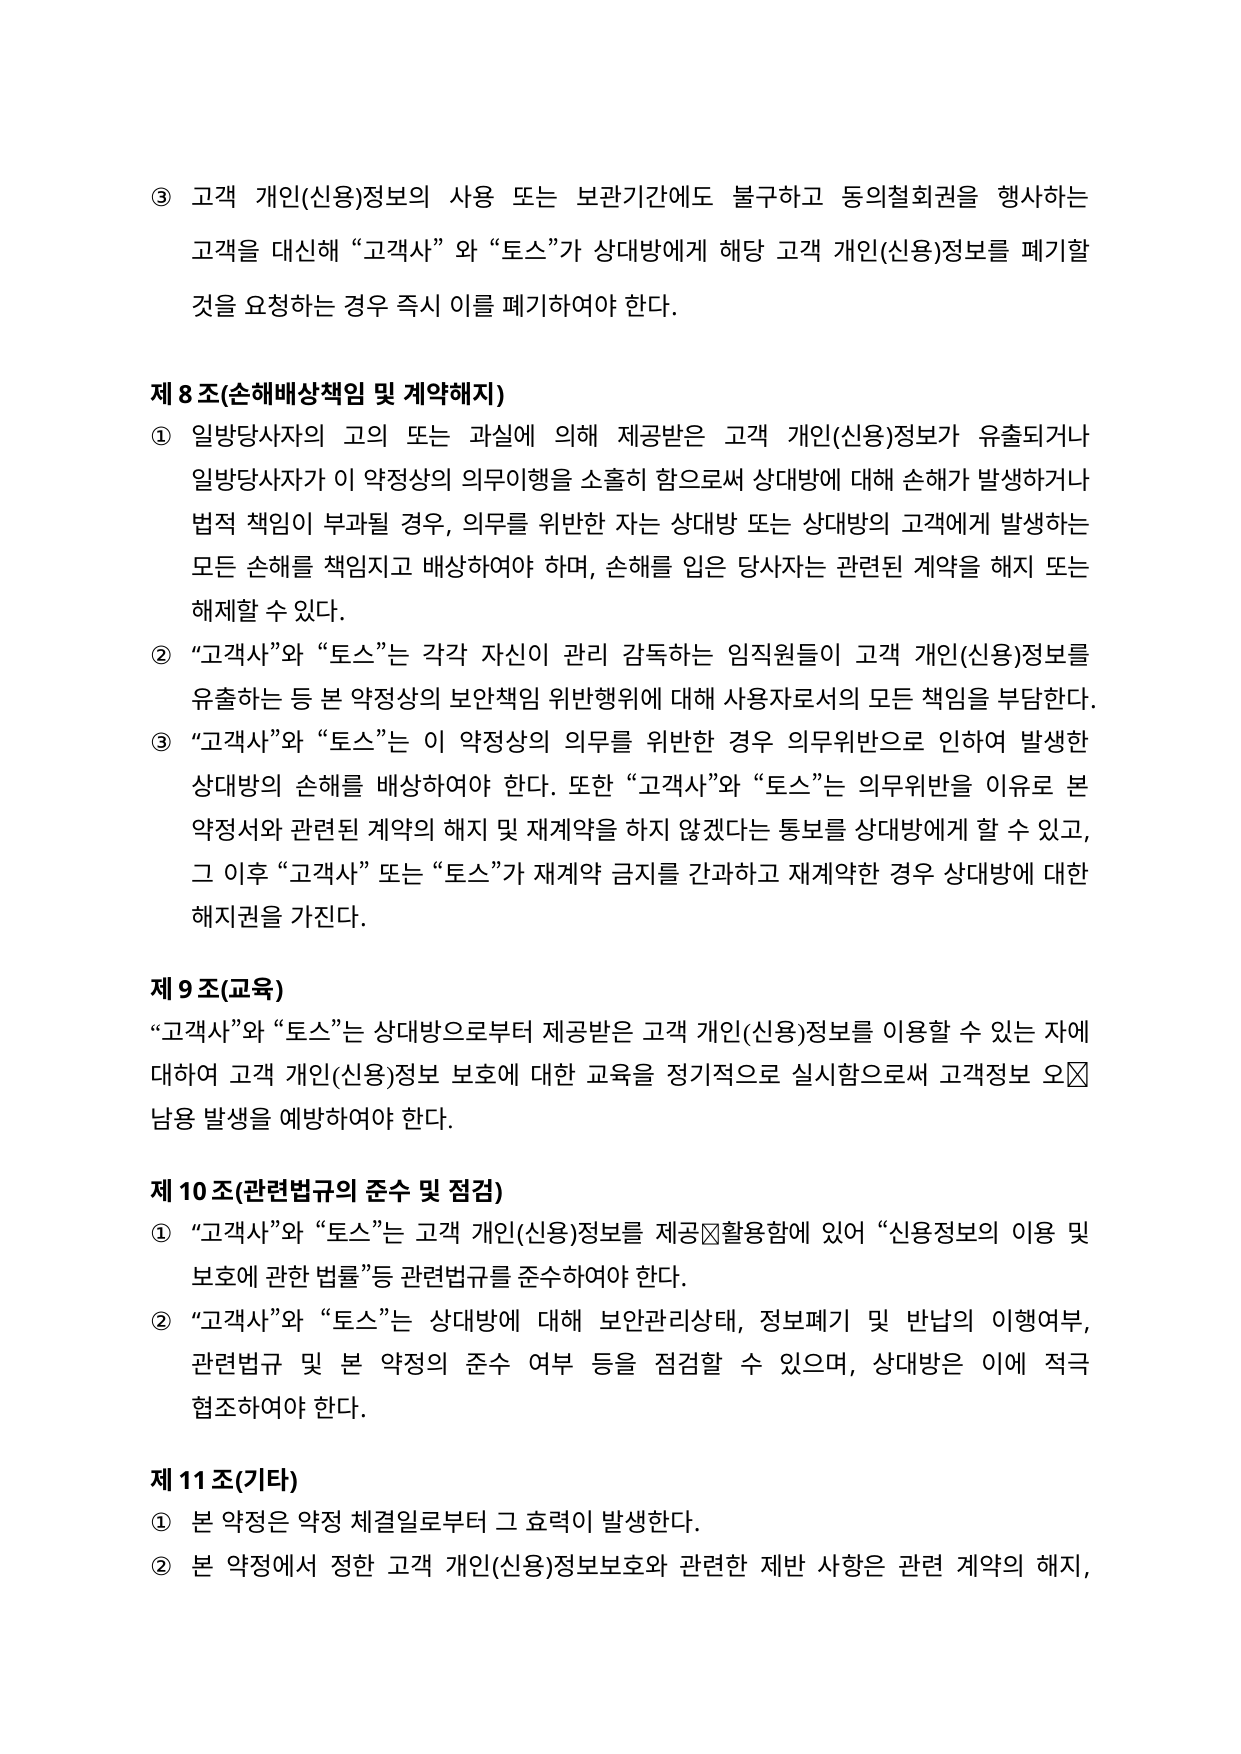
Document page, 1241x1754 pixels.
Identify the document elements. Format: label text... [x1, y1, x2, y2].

text “고객사”와 “토스”는 상대방으로부터 제공받은 고객 개인(신용)정보를 이용할 수 있는 자에 대하여 고객 개인(신용)정보 보호에 대한 교육을 정기적으로 실시함으로써 고객정보 오남용 발생을 예방하여야 한다. [150, 1006, 1090, 1137]
list “고객사”와 “토스”는 상대방에 대해 보안관리상태, 정보폐기 및 반납의 이행여부, 관련법규 및 본 약정의 준수 여부 등을 점검할 수 있으며, 상대방은 이에 적극 협조하여야 한다. [150, 1295, 1090, 1426]
text 제11조(기타) [150, 1460, 1090, 1497]
text 제8조(손해배상책임 및 계약해지) [150, 374, 1090, 411]
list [150, 1540, 1090, 1584]
list 고객 개인(신용)정보의 사용 또는 보관기간에도 불구하고 동의철회권을 행사하는 고객을 대신해 “고객사” 와 “토스”가 상대방에게 해당 고객 개인(신용)정보를 폐기할 것을 요청하는 경우 즉시 이를 폐기하여야 한다. [150, 177, 1090, 322]
text 제9조(교육) [150, 970, 1090, 1006]
list “고객사”와 “토스”는 각각 자신이 관리 감독하는 임직원들이 고객 개인(신용)정보를 유출하는 등 본 약정상의 보안책임 위반행위에 대해 사용자로서의 모든 책임을 부담한다. [150, 629, 1090, 717]
list 일방당사자의 고의 또는 과실에 의해 제공받은 고객 개인(신용)정보가 유출되거나 일방당사자가 이 약정상의 의무이행을 소홀히 함으로써 상대방에 대해 손해가 발생하거나 법적 책임이 부과될 경우, 의무를 위반한 자는 상대방 또는 상대방의 고객에게 발생하는 모든 손해를 책임지고 배상하여야 하며, 손해를 입은 당사자는 관련된 계약을 해지 또는 해제할 수 있다. [150, 411, 1090, 629]
list 본 약정은 약정 체결일로부터 그 효력이 발생한다. [150, 1497, 1090, 1540]
list “고객사”와 “토스”는 이 약정상의 의무를 위반한 경우 의무위반으로 인하여 발생한 상대방의 손해를 배상하여야 한다. 또한 “고객사”와 “토스”는 의무위반을 이유로 본 약정서와 관련된 계약의 해지 및 재계약을 하지 않겠다는 통보를 상대방에게 할 수 있고, 그 이후 “고객사” 또는 “토스”가 재계약 금지를 간과하고 재계약한 경우 상대방에 대한 해지권을 가진다. [150, 717, 1090, 936]
list “고객사”와 “토스”는 고객 개인(신용)정보를 제공활용함에 있어 “신용정보의 이용 및 보호에 관한 법률”등 관련법규를 준수하여야 한다. [150, 1207, 1090, 1295]
text 제10조(관련법규의 준수 및 점검) [150, 1171, 1090, 1207]
